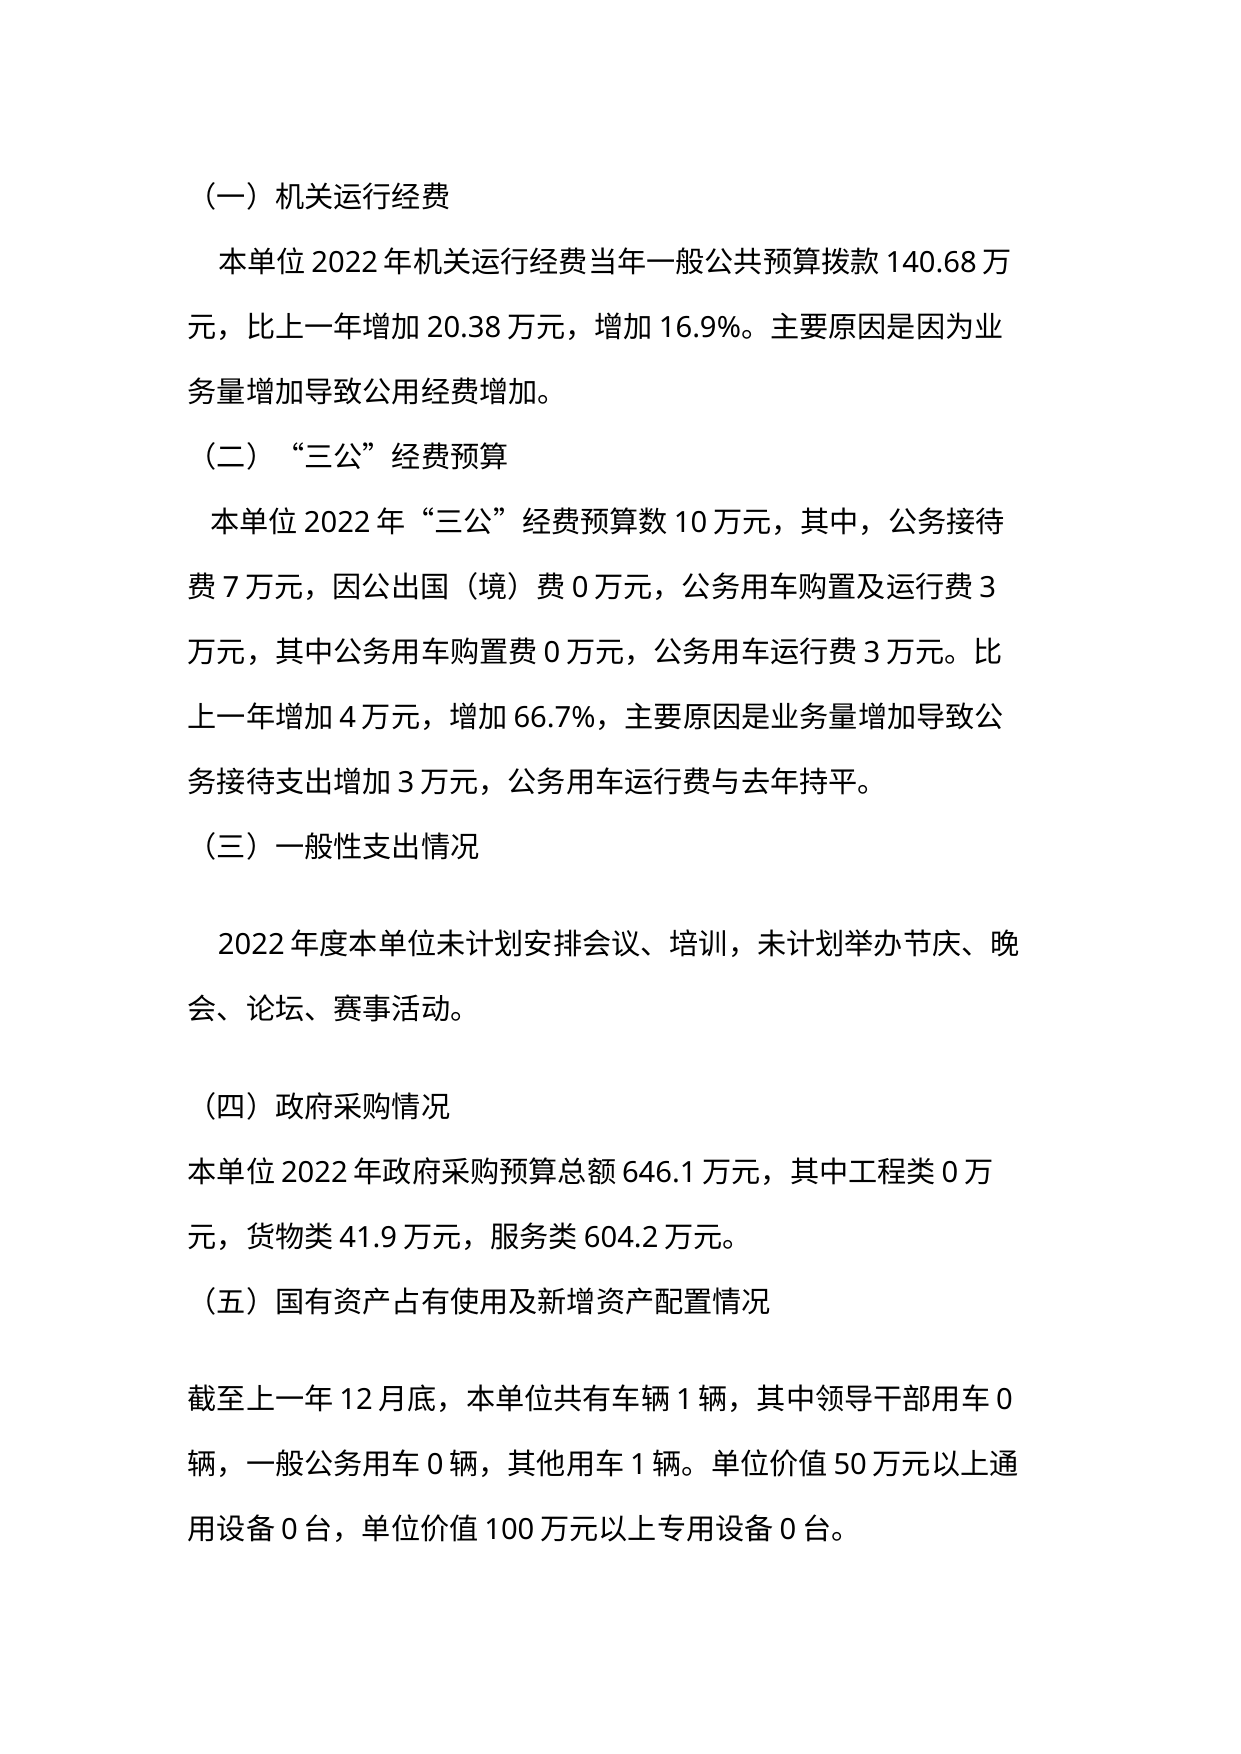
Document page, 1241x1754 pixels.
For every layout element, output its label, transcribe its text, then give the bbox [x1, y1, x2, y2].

table_cell 2022年度本单位未计划安排会议、培训，未计划举办节庆、晚会、论坛、赛事活动。 [176, 877, 1041, 1072]
table_cell （五）国有资产占有使用及新增资产配置情况 [176, 1267, 1041, 1332]
table_cell （四）政府采购情况 [176, 1072, 1041, 1137]
table_cell 本单位2022年机关运行经费当年一般公共预算拨款140.68万元，比上一年增加20.38万元，增加16.9%。主要原因是因为业务量增加导致公用经费增加。 [176, 227, 1041, 422]
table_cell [176, 1332, 1041, 1592]
table_cell 本单位2022年“三公”经费预算数10万元，其中，公务接待费7万元，因公出国（境）费0万元，公务用车购置及运行费3万元，其中公务用车购置费0万元，公务用车运行费3万元。比上一年增加4万元，增加66.7%，主要原因是业务量增加导致公务接待支出增加3万元，公务用车运行费与去年持平。 [176, 487, 1041, 812]
table_cell （三）一般性支出情况 [176, 812, 1041, 877]
table_cell （二）“三公”经费预算 [176, 422, 1041, 487]
table_cell （一）机关运行经费 [176, 162, 1041, 227]
table_cell 本单位2022年政府采购预算总额646.1万元，其中工程类0万元，货物类41.9万元，服务类604.2万元。 [176, 1137, 1041, 1267]
